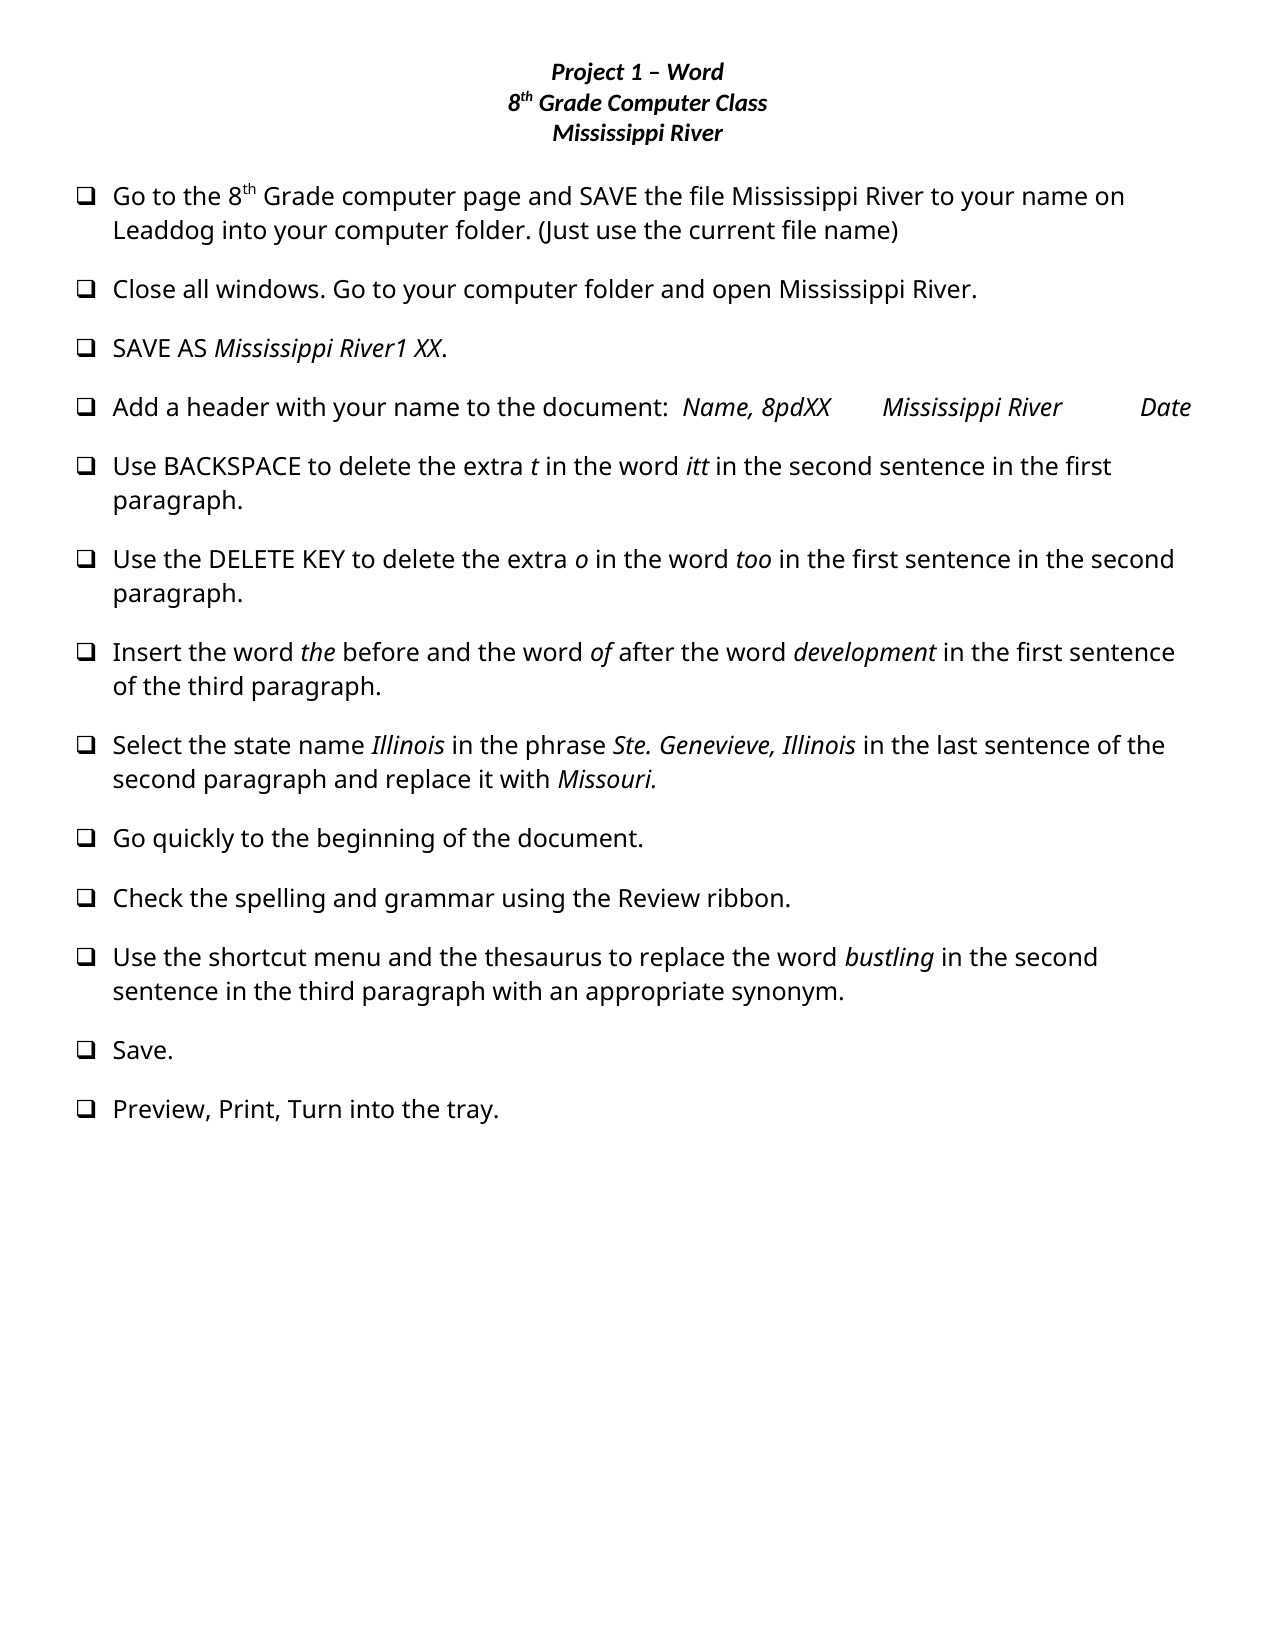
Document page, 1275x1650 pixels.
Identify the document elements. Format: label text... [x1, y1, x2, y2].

list Close all windows. Go to your computer folder and open Mississippi River. [75, 271, 1200, 306]
list Insert the word the before and the word of after the word development in the first sentence of the third paragraph. [75, 635, 1200, 703]
list Add a header with your name to the document: Name, 8pdXX Mississippi River Date [75, 389, 1200, 424]
list Select the state name Illinois in the phrase Ste. Genevieve, Illinois in the last sentence of the second paragraph and replace it with Missouri. [75, 728, 1200, 796]
list Use BACKSPACE to delete the extra t in the word itt in the second sentence in the first paragraph. [75, 449, 1200, 517]
list Save. [75, 1032, 1200, 1066]
list Go quickly to the beginning of the document. [75, 821, 1200, 855]
list SAVE AS Mississippi River1 XX. [75, 331, 1200, 364]
list Preview, Print, Turn into the tray. [75, 1091, 1200, 1126]
list Check the spelling and grammar using the Review ribbon. [75, 880, 1200, 914]
list Use the shortcut menu and the thesaurus to replace the word bustling in the second sentence in the third paragraph with an appropriate synonym. [75, 939, 1200, 1007]
list Go to the 8th Grade computer page and SAVE the file Mississippi River to your name on Leaddog into your computer folder. (Just use the current file name) [75, 178, 1200, 246]
list Use the DELETE KEY to delete the extra o in the word too in the first sentence in the second paragraph. [75, 542, 1200, 610]
